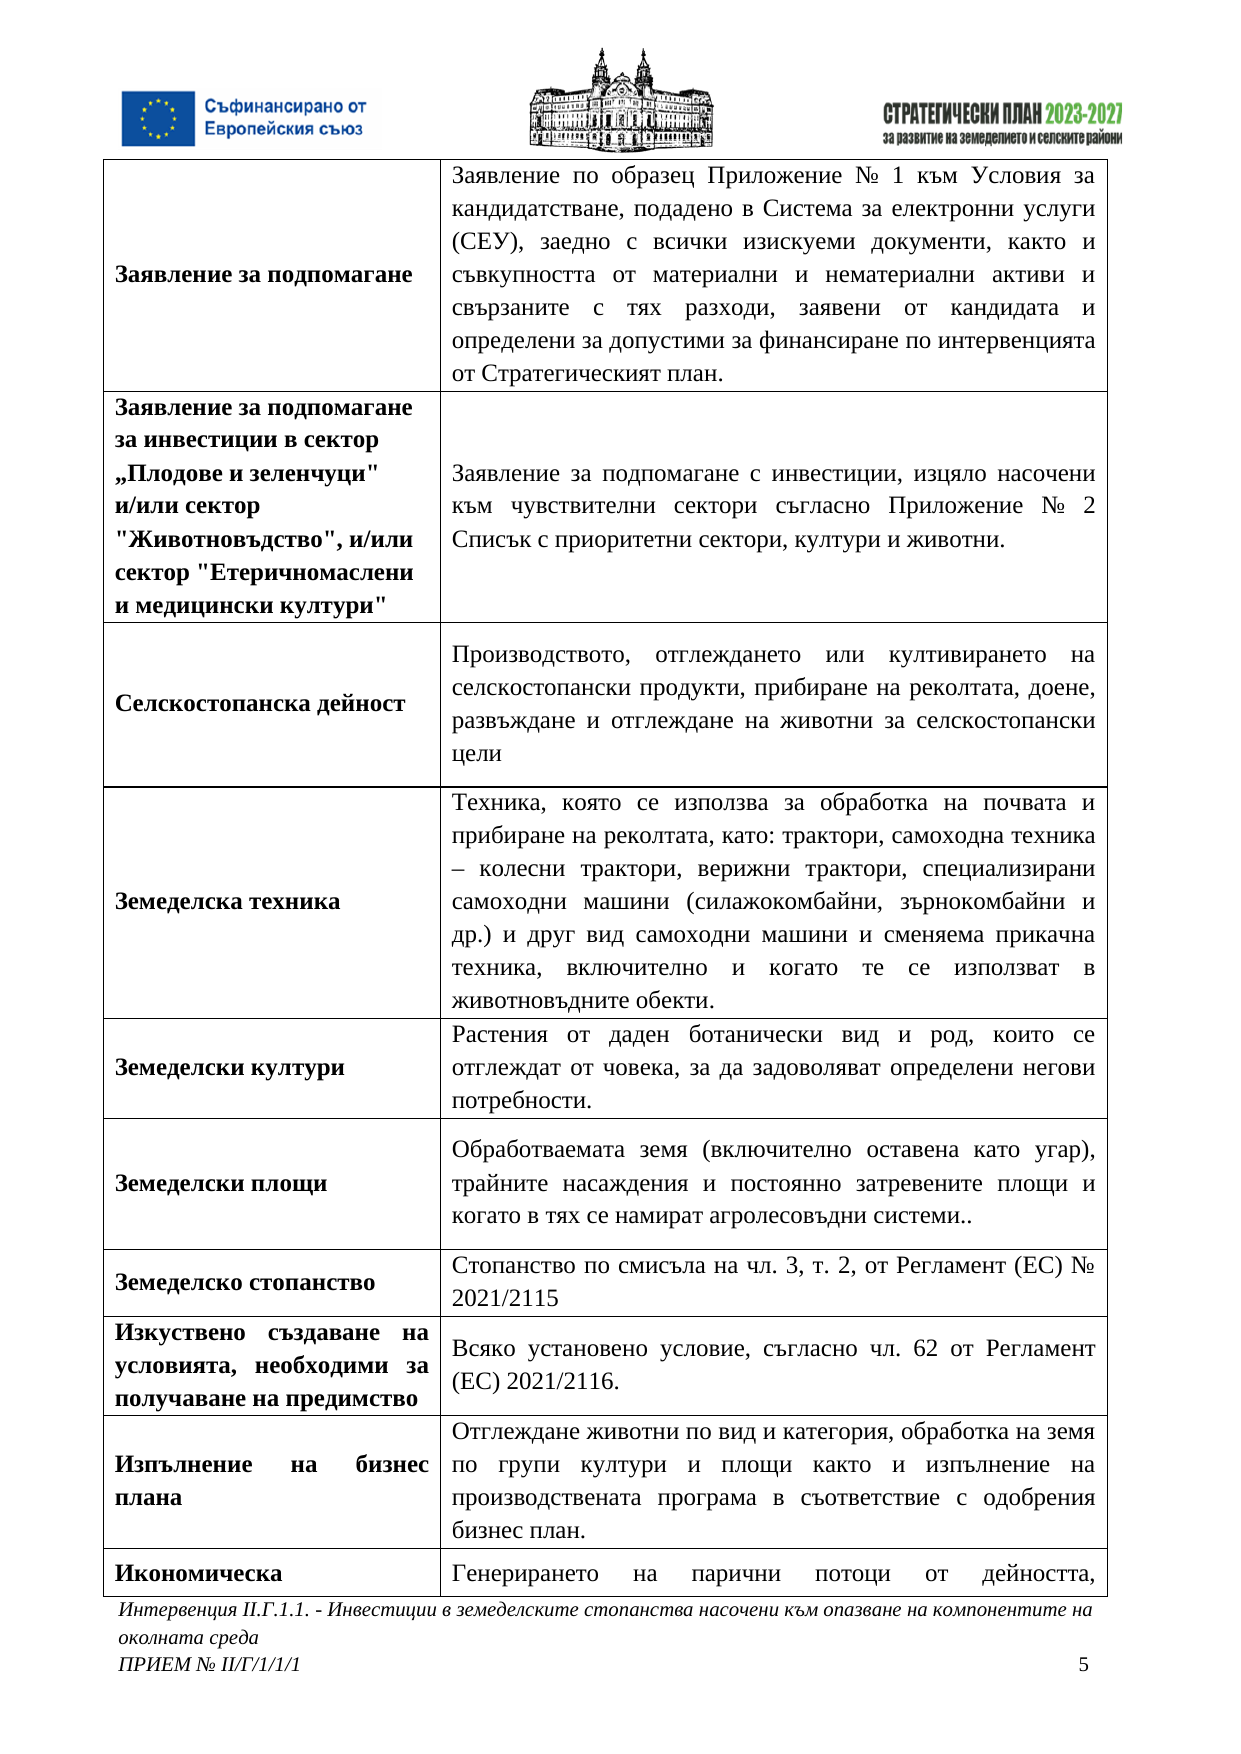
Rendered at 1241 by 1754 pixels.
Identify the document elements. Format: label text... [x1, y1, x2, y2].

table_cell Всяко установено условие, съгласно чл. 62 от Регламент (ЕС) 2021/2116. [441, 1317, 1107, 1415]
table_cell Отглеждане животни по вид и категория, обработка на земя по групи култури и площи както и изпълнение на производствената програма в съответствие с одобрения бизнес план. [441, 1416, 1107, 1548]
table_cell Заявление за подпомагане [104, 160, 440, 391]
table_cell Обработваемата земя (включително оставена като угар), трайните насаждения и постоянно затревените площи и когато в тях се намират агролесовъдни системи.. [441, 1119, 1107, 1249]
table_cell Икономическа жизнеспособност [104, 1549, 440, 1596]
table_cell Земеделски култури [104, 1019, 440, 1118]
table_cell Техника, която се използва за обработка на почвата и прибиране на реколтата, като: трактори, самоходна техника – колесни трактори, верижни трактори, специализирани самоходни машини (силажокомбайни, зърнокомбайни и др.) и друг вид самоходни машини и сменяема прикачна техника, включително и когато те се използват в животновъдните обекти. [441, 788, 1107, 1018]
table_cell Земеделско стопанство [104, 1250, 440, 1316]
table_cell Стопанство по смисъла на чл. 3, т. 2, от Регламент (ЕС) № 2021/2115 [441, 1250, 1107, 1316]
table_cell Земеделски площи [104, 1119, 440, 1249]
table_cell Заявление за подпомагане за инвестиции в сектор „Плодове и зеленчуци" и/или сектор "Животновъдство", и/или сектор "Етеричномаслени и медицински култури" [104, 392, 440, 622]
picture [118, 44, 1123, 159]
table_cell Изпълнение на бизнес плана [104, 1416, 440, 1548]
table_cell Производството, отглеждането или култивирането на селскостопански продукти, прибиране на реколтата, доене, развъждане и отглеждане на животни за селскостопански цели [441, 623, 1107, 786]
table_cell Растения от даден ботанически вид и род, които се отглеждат от човека, за да задоволяват определени негови потребности. [441, 1019, 1107, 1118]
table_cell Изкуствено създаване на условията, необходими за получаване на предимство [104, 1317, 440, 1415]
table_cell Земеделска техника [104, 788, 440, 1018]
table_cell Заявление за подпомагане с инвестиции, изцяло насочени към чувствителни сектори съгласно Приложение № 2 Списък с приоритетни сектори, култури и животни. [441, 392, 1107, 622]
table_cell Заявление по образец Приложение № 1 към Условия за кандидатстване, подадено в Система за електронни услуги (СЕУ), заедно с всички изискуеми документи, както и съвкупността от материални и нематериални активи и свързаните с тях разходи, заявени от кандидата и определени за допустими за финансиране по интервенцията от Стратегическият план. [441, 160, 1107, 391]
table_cell Селскостопанска дейност [104, 623, 440, 786]
